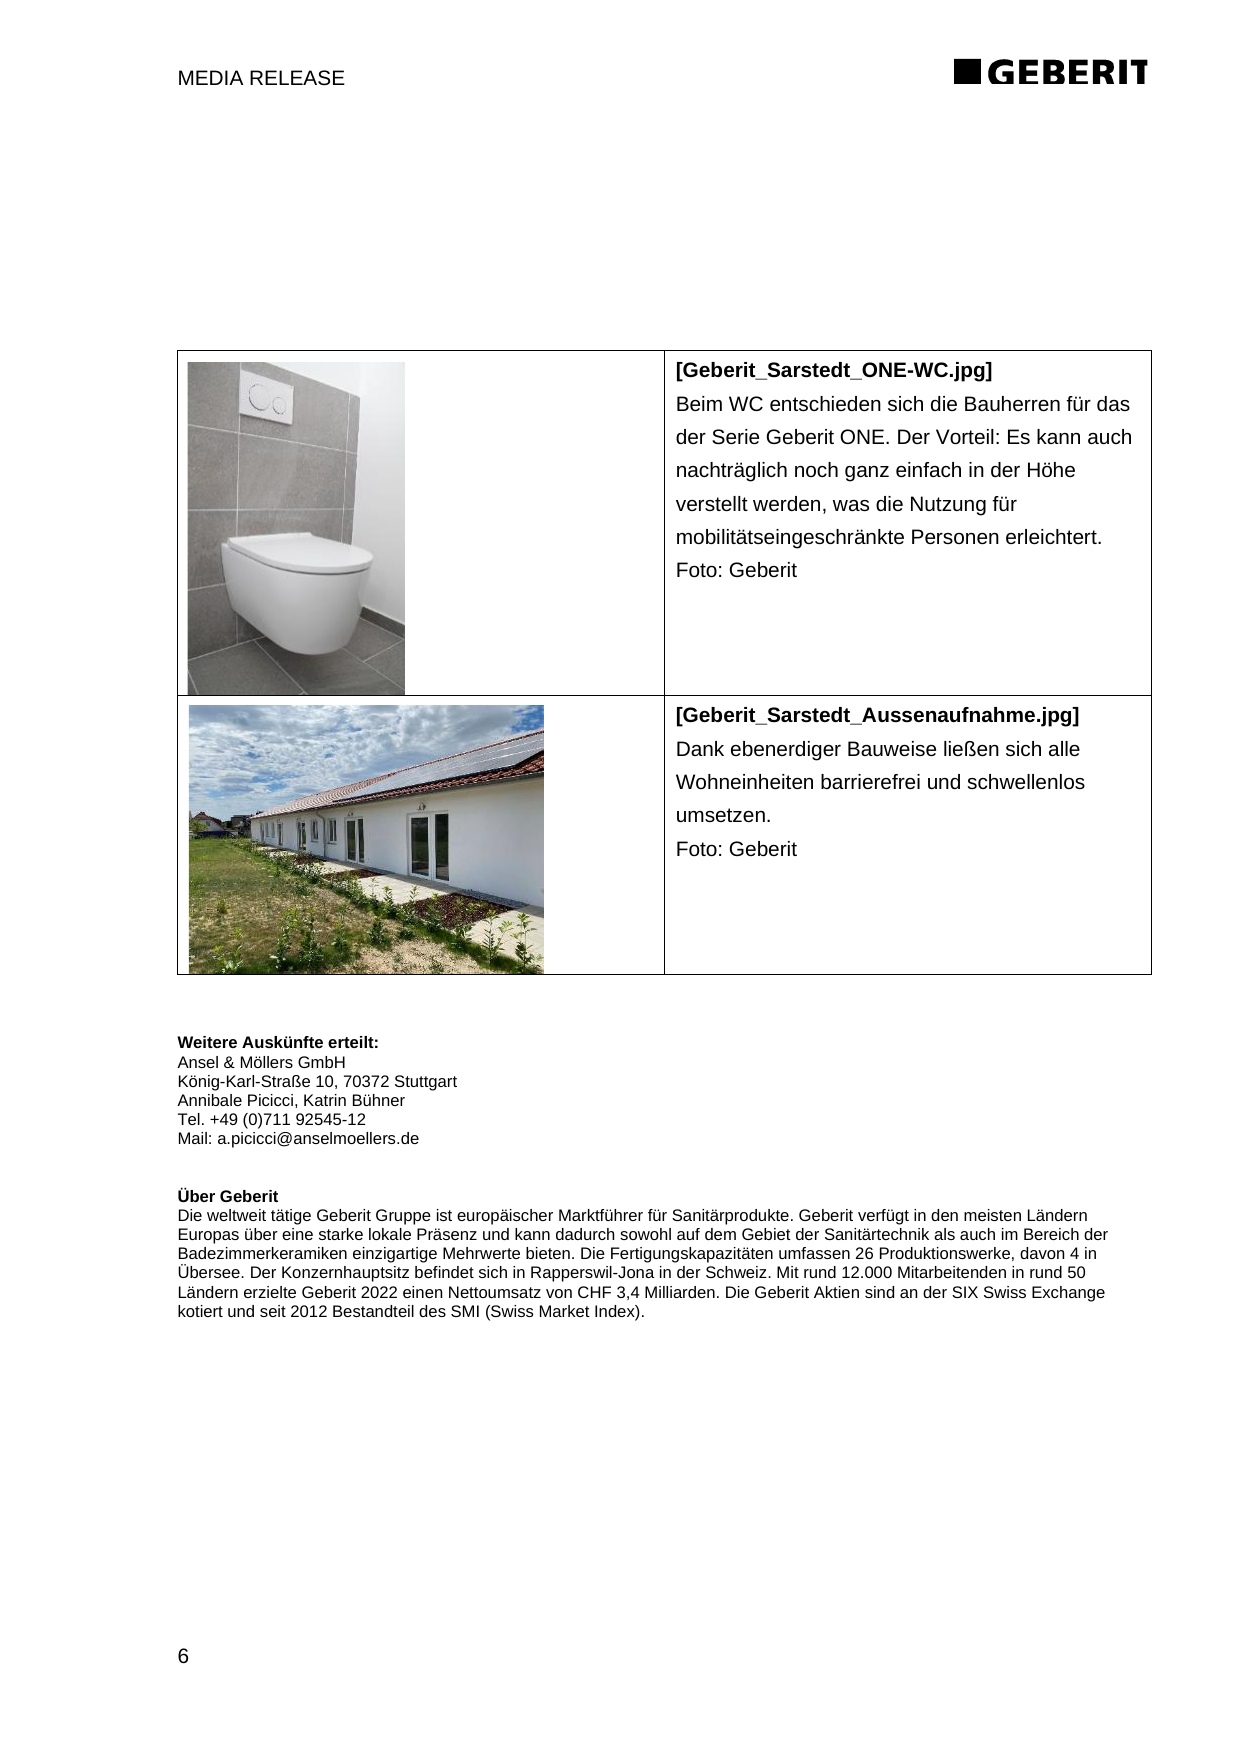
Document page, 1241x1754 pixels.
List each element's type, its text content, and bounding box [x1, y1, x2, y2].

text Ansel & Möllers GmbH König-Karl-Straße 10, 70372 Stuttgart Annibale Picicci, Katrin Bühner [177, 1052, 1152, 1110]
text Die weltweit tätige Geberit Gruppe ist europäischer Marktführer für Sanitärprodukte. Geberit verfügt in den meisten Ländern Europas über eine starke lokale Präsenz und kann dadurch sowohl auf dem Gebiet der Sanitärtechnik als auch im Bereich der Badezimmerkeramiken einzigartige Mehrwerte bieten. Die Fertigungskapazitäten umfassen 26 Produktionswerke, davon 4 in Übersee. Der Konzernhauptsitz befindet sich in Rapperswil-Jona in der Schweiz. Mit rund 12.000 Mitarbeitenden in rund 50 Ländern erzielte Geberit 2022 einen Nettoumsatz von CHF 3,4 Milliarden. Die Geberit Aktien sind an der SIX Swiss Exchange kotiert und seit 2012 Bestandteil des SMI (Swiss Market Index). [177, 1206, 1152, 1321]
text Tel. +49 (0)711 92545-12 [177, 1110, 1152, 1129]
picture [186, 362, 406, 694]
picture [187, 705, 543, 972]
text Mail: a.picicci@anselmoellers.de [177, 1129, 1152, 1148]
table_cell [178, 351, 664, 695]
table_cell [Geberit_Sarstedt_ONE-WC.jpg] Beim WC entschieden sich die Bauherren für das der Serie Geberit ONE. Der Vorteil: Es kann auch nachträglich noch ganz einfach in der Höhe verstellt werden, was die Nutzung für mobilitätseingeschränkte Personen erleichtert. Foto: Geberit [665, 351, 1151, 695]
picture [953, 58, 1148, 84]
text Weitere Auskünfte erteilt: [177, 1033, 1152, 1052]
table_cell [178, 696, 664, 974]
text Über Geberit [177, 1187, 1152, 1206]
table_cell [Geberit_Sarstedt_Aussenaufnahme.jpg] Dank ebenerdiger Bauweise ließen sich alle Wohneinheiten barrierefrei und schwellenlos umsetzen. Foto: Geberit [665, 696, 1151, 974]
